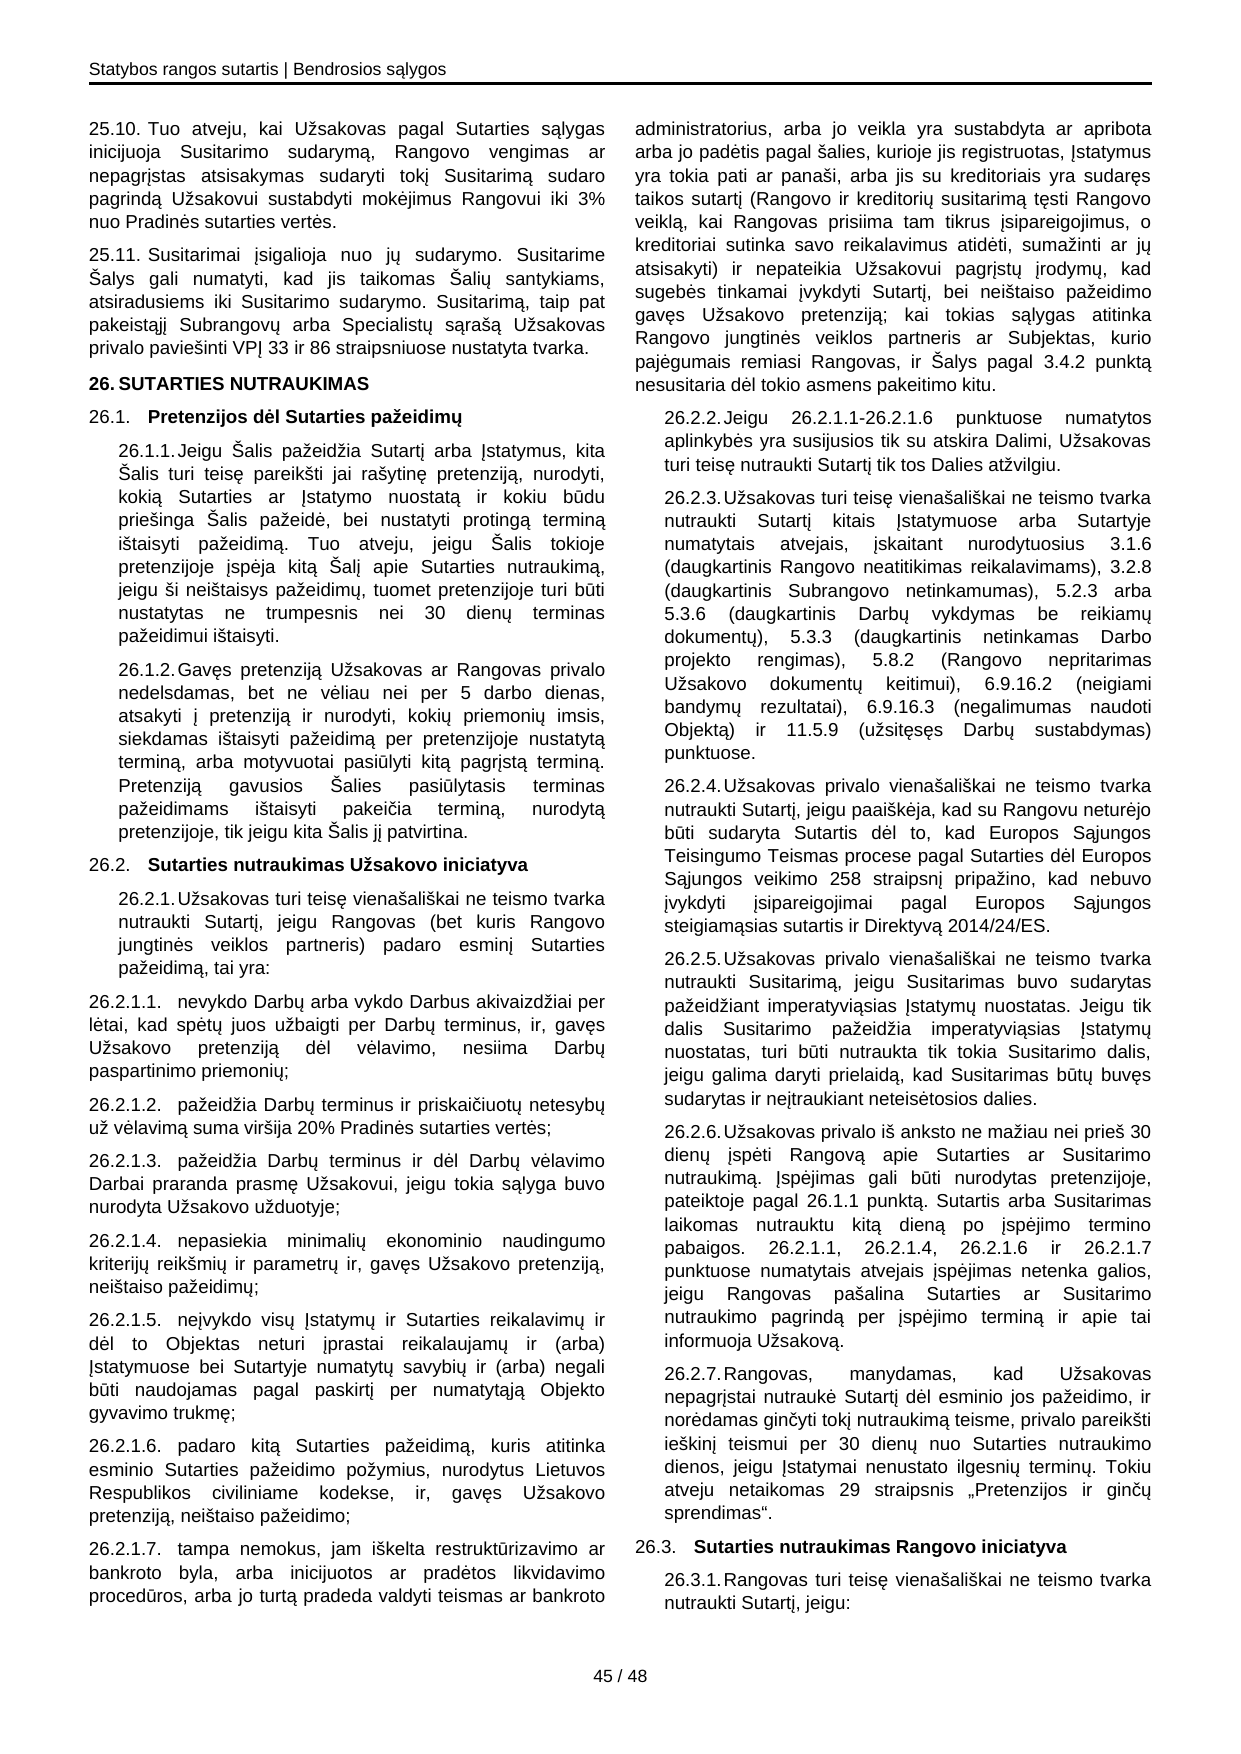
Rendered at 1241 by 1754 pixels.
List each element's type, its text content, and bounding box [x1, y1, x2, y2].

list padaro kitą Sutarties pažeidimą, kuris atitinka esminio Sutarties pažeidimo požymius, nurodytus Lietuvos Respublikos civiliniame kodekse, ir, gavęs Užsakovo pretenziją, neištaiso pažeidimo; [89, 1435, 605, 1527]
list neįvykdo visų Įstatymų ir Sutarties reikalavimų ir dėl to Objektas neturi įprastai reikalaujamų ir (arba) Įstatymuose bei Sutartyje numatytų savybių ir (arba) negali būti naudojamas pagal paskirtį per numatytąją Objekto gyvavimo trukmę; [89, 1309, 605, 1424]
list Užsakovas privalo iš anksto ne mažiau nei prieš 30 dienų įspėti Rangovą apie Sutarties ar Susitarimo nutraukimą. Įspėjimas gali būti nurodytas pretenzijoje, pateiktoje pagal 26.1.1 punktą. Sutartis arba Susitarimas laikomas nutrauktu kitą dieną po įspėjimo termino pabaigos. 26.2.1.1, 26.2.1.4, 26.2.1.6 ir 26.2.1.7 punktuose numatytais atvejais įspėjimas netenka galios, jeigu Rangovas pašalina Sutarties ar Susitarimo nutraukimo pagrindą per įspėjimo terminą ir apie tai informuoja Užsakovą. [664, 1121, 1152, 1351]
list Rangovas turi teisę vienašališkai ne teismo tvarka nutraukti Sutartį, jeigu: [664, 1569, 1152, 1613]
list nevykdo Darbų arba vykdo Darbus akivaizdžiai per lėtai, kad spėtų juos užbaigti per Darbų terminus, ir, gavęs Užsakovo pretenziją dėl vėlavimo, nesiima Darbų paspartinimo priemonių; [89, 990, 605, 1082]
list Užsakovas turi teisę vienašališkai ne teismo tvarka nutraukti Sutartį, jeigu Rangovas (bet kuris Rangovo jungtinės veiklos partneris) padaro esminį Sutarties pažeidimą, tai yra: [118, 887, 605, 979]
list Užsakovas privalo vienašališkai ne teismo tvarka nutraukti Sutartį, jeigu paaiškėja, kad su Rangovu neturėjo būti sudaryta Sutartis dėl to, kad Europos Sąjungos Teisingumo Teismas procese pagal Sutarties dėl Europos Sąjungos veikimo 258 straipsnį pripažino, kad nebuvo įvykdyti įsipareigojimai pagal Europos Sąjungos steigiamąsias sutartis ir Direktyvą 2014/24/ES. [664, 775, 1152, 936]
list pažeidžia Darbų terminus ir priskaičiuotų netesybų už vėlavimą suma viršija 20% Pradinės sutarties vertės; [89, 1093, 605, 1138]
list Susitarimai įsigalioja nuo jų sudarymo. Susitarime Šalys gali numatyti, kad jis taikomas Šalių santykiams, atsiradusiems iki Susitarimo sudarymo. Susitarimą, taip pat pakeistąjį Subrangovų arba Specialistų sąrašą Užsakovas privalo paviešinti VPĮ 33 ir 86 straipsniuose nustatyta tvarka. [89, 244, 605, 359]
list Užsakovas turi teisę vienašališkai ne teismo tvarka nutraukti Sutartį kitais Įstatymuose arba Sutartyje numatytais atvejais, įskaitant nurodytuosius 3.1.6 (daugkartinis Rangovo neatitikimas reikalavimams), 3.2.8 (daugkartinis Subrangovo netinkamumas), 5.2.3 arba 5.3.6 (daugkartinis Darbų vykdymas be reikiamų dokumentų), 5.3.3 (daugkartinis netinkamas Darbo projekto rengimas), 5.8.2 (Rangovo nepritarimas Užsakovo dokumentų keitimui), 6.9.16.2 (neigiami bandymų rezultatai), 6.9.16.3 (negalimumas naudoti Objektą) ir 11.5.9 (užsitęsęs Darbų sustabdymas) punktuose. [664, 487, 1152, 764]
subtitle Pretenzijos dėl Sutarties pažeidimų [89, 406, 605, 428]
list pažeidžia Darbų terminus ir dėl Darbų vėlavimo Darbai praranda prasmę Užsakovui, jeigu tokia sąlyga buvo nurodyta Užsakovo užduotyje; [89, 1150, 605, 1218]
list Jeigu Šalis pažeidžia Sutartį arba Įstatymus, kita Šalis turi teisę pareikšti jai rašytinę pretenziją, nurodyti, kokią Sutarties ar Įstatymo nuostatą ir kokiu būdu priešinga Šalis pažeidė, bei nustatyti protingą terminą ištaisyti pažeidimą. Tuo atveju, jeigu Šalis tokioje pretenzijoje įspėja kitą Šalį apie Sutarties nutraukimą, jeigu ši neištaisys pažeidimų, tuomet pretenzijoje turi būti nustatytas ne trumpesnis nei 30 dienų terminas pažeidimui ištaisyti. [118, 439, 605, 647]
list Gavęs pretenziją Užsakovas ar Rangovas privalo nedelsdamas, bet ne vėliau nei per 5 darbo dienas, atsakyti į pretenziją ir nurodyti, kokių priemonių imsis, siekdamas ištaisyti pažeidimą per pretenzijoje nustatytą terminą, arba motyvuotai pasiūlyti kitą pagrįstą terminą. Pretenziją gavusios Šalies pasiūlytasis terminas pažeidimams ištaisyti pakeičia terminą, nurodytą pretenzijoje, tik jeigu kita Šalis jį patvirtina. [118, 658, 605, 843]
list Užsakovas privalo vienašališkai ne teismo tvarka nutraukti Susitarimą, jeigu Susitarimas buvo sudarytas pažeidžiant imperatyviąsias Įstatymų nuostatas. Jeigu tik dalis Susitarimo pažeidžia imperatyviąsias Įstatymų nuostatas, turi būti nutraukta tik tokia Susitarimo dalis, jeigu galima daryti prielaidą, kad Susitarimas būtų buvęs sudarytas ir neįtraukiant neteisėtosios dalies. [664, 948, 1152, 1109]
list Jeigu 26.2.1.1-26.2.1.6 punktuose numatytos aplinkybės yra susijusios tik su atskira Dalimi, Užsakovas turi teisę nutraukti Sutartį tik tos Dalies atžvilgiu. [664, 407, 1152, 475]
list nepasiekia minimalių ekonominio naudingumo kriterijų reikšmių ir parametrų ir, gavęs Užsakovo pretenziją, neištaiso pažeidimų; [89, 1229, 605, 1297]
subtitle Sutarties nutraukimas Užsakovo iniciatyva [89, 854, 605, 876]
list Rangovas, manydamas, kad Užsakovas nepagrįstai nutraukė Sutartį dėl esminio jos pažeidimo, ir norėdamas ginčyti tokį nutraukimą teisme, privalo pareikšti ieškinį teismui per 30 dienų nuo Sutarties nutraukimo dienos, jeigu Įstatymai nenustato ilgesnių terminų. Tokiu atveju netaikomas 29 straipsnis „Pretenzijos ir ginčų sprendimas“. [664, 1363, 1152, 1524]
subtitle Sutarties nutraukimas Rangovo iniciatyva [635, 1535, 1152, 1557]
subtitle Sutarties nutraukimas [89, 373, 605, 394]
list tampa nemokus, jam iškelta restruktūrizavimo ar bankroto byla, arba inicijuotos ar pradėtos likvidavimo procedūros, arba jo turtą pradeda valdyti teismas ar bankroto administratorius, arba jo veikla yra sustabdyta ar apribota arba jo padėtis pagal šalies, kurioje jis registruotas, Įstatymus yra tokia pati ar panaši, arba jis su kreditoriais yra sudaręs taikos sutartį (Rangovo ir kreditorių susitarimą tęsti Rangovo veiklą, kai Rangovas prisiima tam tikrus įsipareigojimus, o kreditoriai sutinka savo reikalavimus atidėti, sumažinti ar jų atsisakyti) ir nepateikia Užsakovui pagrįstų įrodymų, kad sugebės tinkamai įvykdyti Sutartį, bei neištaiso pažeidimo gavęs Užsakovo pretenziją; kai tokias sąlygas atitinka Rangovo jungtinės veiklos partneris ar Subjektas, kurio pajėgumais remiasi Rangovas, ir Šalys pagal 3.4.2 punktą nesusitaria dėl tokio asmens pakeitimo kitu. [635, 118, 1152, 395]
list Tuo atveju, kai Užsakovas pagal Sutarties sąlygas inicijuoja Susitarimo sudarymą, Rangovo vengimas ar nepagrįstas atsisakymas sudaryti tokį Susitarimą sudaro pagrindą Užsakovui sustabdyti mokėjimus Rangovui iki 3% nuo Pradinės sutarties vertės. [89, 118, 605, 233]
